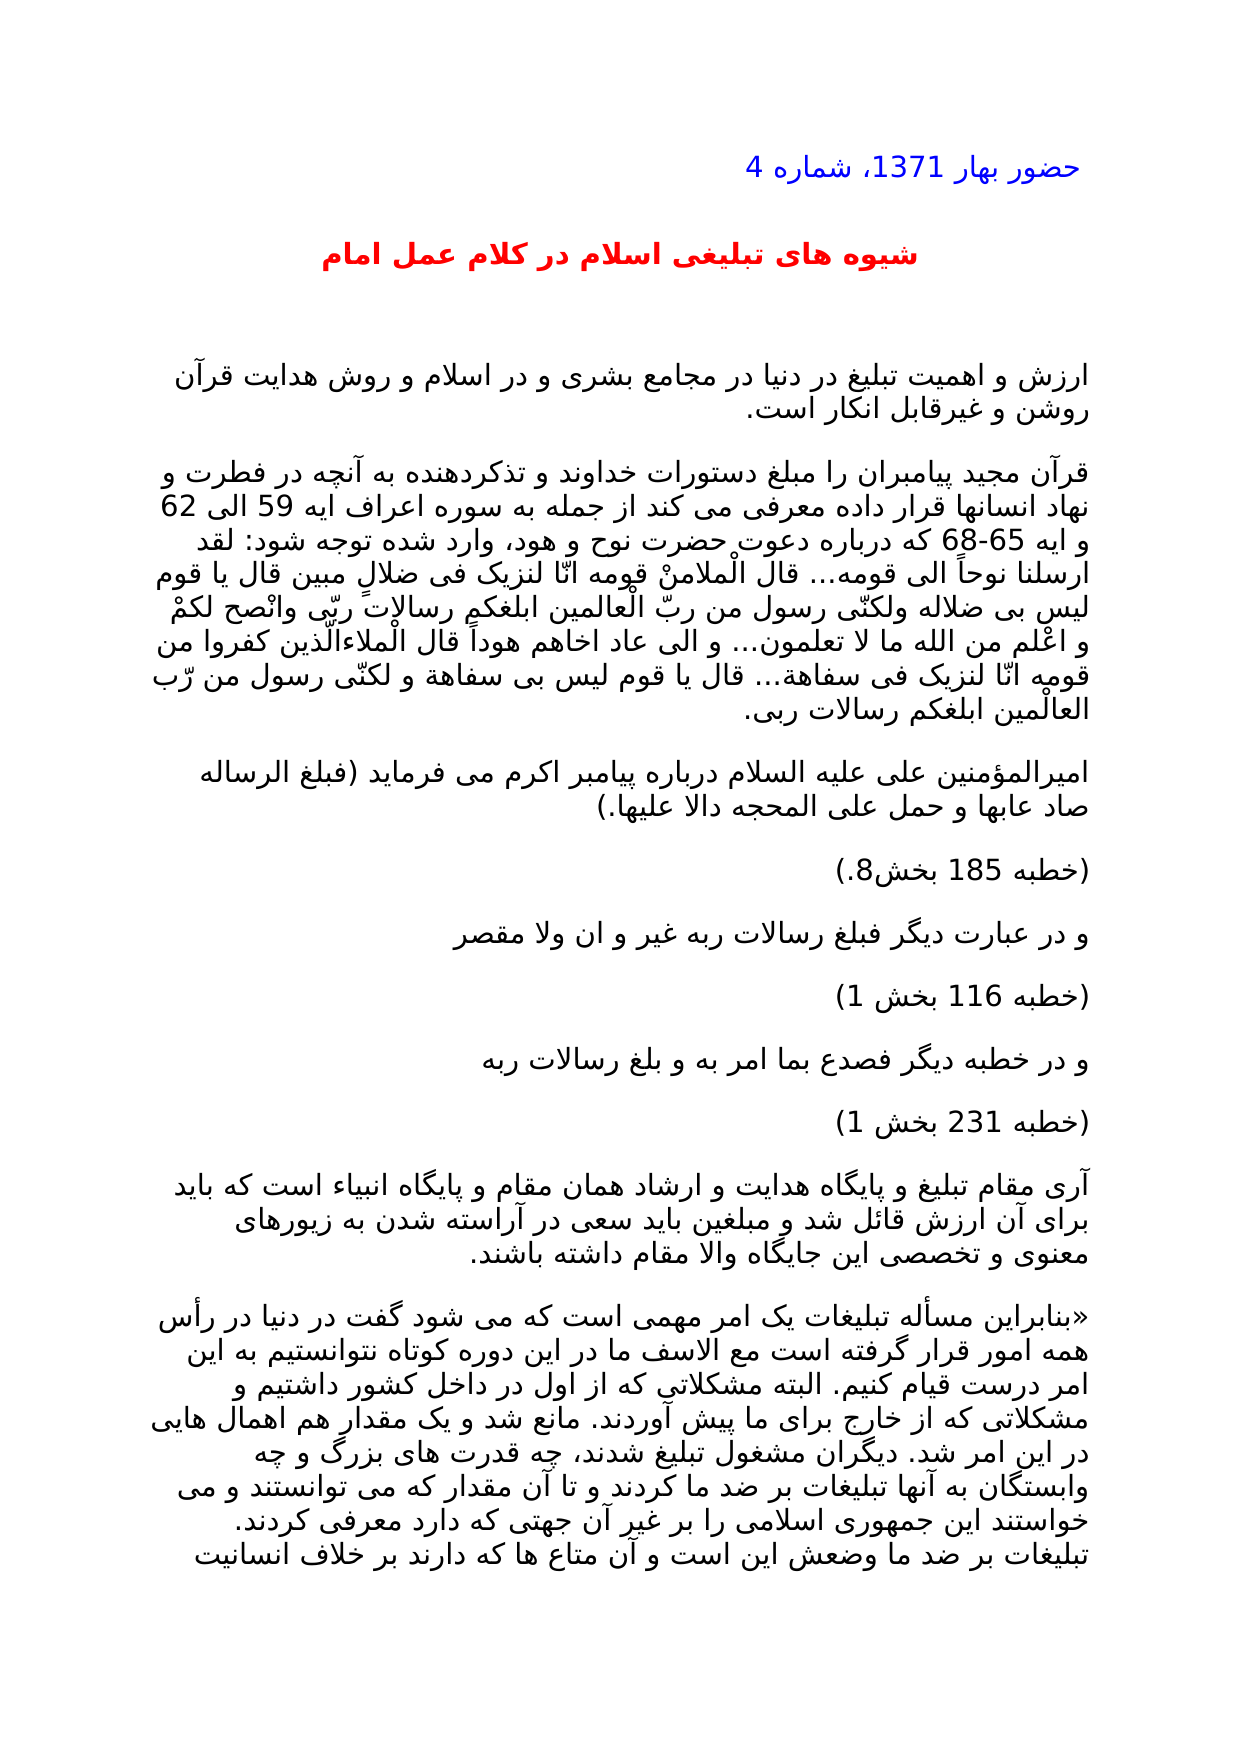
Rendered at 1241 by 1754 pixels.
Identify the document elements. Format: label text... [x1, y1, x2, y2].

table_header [150, 358, 1090, 1571]
text شیوه های تبلیغی اسلام در کلام عمل امام [150, 237, 1090, 271]
text حضور بهار 1371، شماره 4 [150, 150, 1090, 212]
